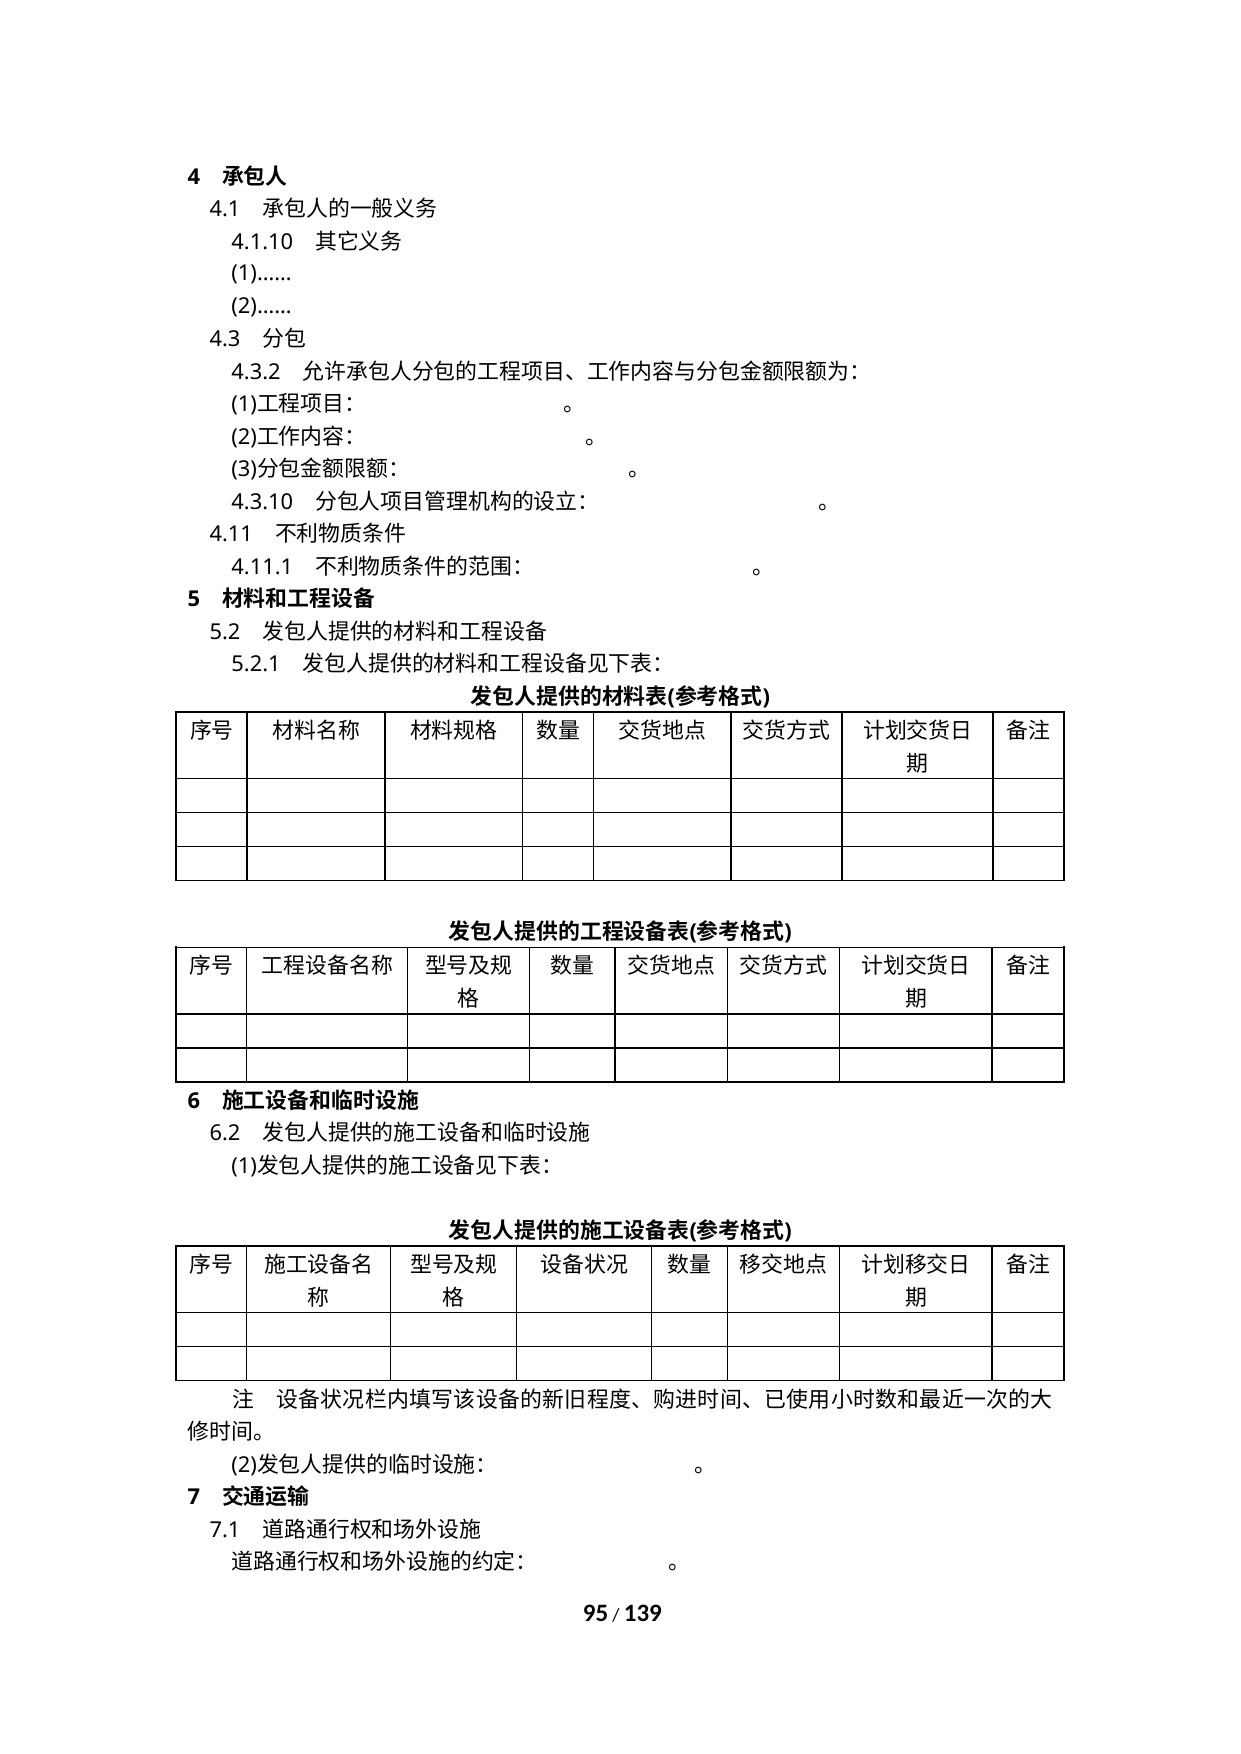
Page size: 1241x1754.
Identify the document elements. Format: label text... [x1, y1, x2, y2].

table_header 材料名称 [248, 713, 384, 778]
table_header 计划移交日期 [840, 1247, 991, 1312]
text 6.2 发包人提供的施工设备和临时设施 [187, 1115, 1053, 1148]
table_cell [391, 1347, 516, 1380]
table_cell [594, 779, 730, 812]
table_cell [247, 1015, 407, 1047]
table_header 交货方式 [732, 713, 841, 778]
table_cell [732, 847, 841, 880]
table_cell [408, 1049, 529, 1081]
text (3)分包金额限额： 。 [187, 451, 1053, 483]
table_cell [530, 1015, 614, 1047]
text 道路通行权和场外设施的约定： 。 [187, 1544, 1053, 1576]
table_cell [177, 813, 246, 846]
table_cell [728, 1049, 839, 1081]
table_cell [728, 1313, 839, 1346]
table_cell [840, 1347, 991, 1380]
table_cell [616, 1015, 727, 1047]
table_cell [728, 1015, 839, 1047]
table_cell [177, 1015, 246, 1047]
table_header 移交地点 [728, 1247, 839, 1312]
text (2)…… [187, 288, 1053, 321]
text (1)发包人提供的施工设备见下表： [187, 1148, 1053, 1180]
table_cell [993, 1313, 1063, 1346]
text (1)…… [187, 256, 1053, 288]
table_cell [994, 847, 1063, 880]
text 7.1 道路通行权和场外设施 [187, 1511, 1053, 1544]
text 4 承包人 [187, 158, 1053, 191]
text 4.1 承包人的一般义务 [187, 191, 1053, 223]
table_cell [177, 1049, 246, 1081]
table_cell [247, 1347, 390, 1380]
text 4.3.2 允许承包人分包的工程项目、工作内容与分包金额限额为： [187, 353, 1053, 386]
table_header 数量 [530, 948, 614, 1013]
table_cell [594, 847, 730, 880]
table_header 序号 [177, 948, 246, 1013]
table_cell [994, 813, 1063, 846]
table_cell [594, 813, 730, 846]
table_cell [517, 1313, 651, 1346]
table_cell [840, 1313, 991, 1346]
table_header 设备状况 [517, 1247, 651, 1312]
text 5.2 发包人提供的材料和工程设备 [187, 613, 1053, 646]
table_header 序号 [177, 1247, 246, 1312]
table_cell [652, 1313, 727, 1346]
table_cell [994, 779, 1063, 812]
text 4.1.10 其它义务 [187, 223, 1053, 256]
table_cell [843, 779, 992, 812]
table_cell [517, 1347, 651, 1380]
text 6 施工设备和临时设施 [187, 1083, 1053, 1115]
table_cell [523, 813, 593, 846]
table_cell [840, 1015, 991, 1047]
text (2)工作内容： 。 [187, 418, 1053, 451]
text 4.3 分包 [187, 321, 1053, 353]
table_cell [247, 1049, 407, 1081]
table_header 施工设备名称 [247, 1247, 390, 1312]
table_cell [177, 779, 246, 812]
table_cell [391, 1313, 516, 1346]
table_cell [177, 1313, 246, 1346]
table_header 计划交货日期 [840, 948, 991, 1013]
table_cell [993, 1347, 1063, 1380]
table_cell [530, 1049, 614, 1081]
text 5 材料和工程设备 [187, 581, 1053, 613]
table_cell [248, 813, 384, 846]
table_cell [386, 847, 522, 880]
table_cell [728, 1347, 839, 1380]
table_cell [248, 779, 384, 812]
table_header 计划交货日期 [843, 713, 992, 778]
text (2)发包人提供的临时设施： 。 [187, 1446, 1053, 1479]
table_cell [993, 1049, 1063, 1081]
table_cell [248, 847, 384, 880]
table_header 备注 [993, 948, 1063, 1013]
table_cell [177, 1347, 246, 1380]
table_cell [652, 1347, 727, 1380]
table_cell [523, 847, 593, 880]
table_cell [843, 847, 992, 880]
text 发包人提供的工程设备表(参考格式) [187, 914, 1053, 946]
table_cell [247, 1313, 390, 1346]
table_header 数量 [652, 1247, 727, 1312]
table_cell [177, 847, 246, 880]
text 发包人提供的施工设备表(参考格式) [187, 1213, 1053, 1245]
table_header 序号 [177, 713, 246, 778]
table_header 型号及规格 [408, 948, 529, 1013]
table_header 型号及规格 [391, 1247, 516, 1312]
text 4.3.10 分包人项目管理机构的设立： 。 [187, 483, 1053, 516]
text 7 交通运输 [187, 1479, 1053, 1511]
table_header 交货方式 [728, 948, 839, 1013]
table_header 备注 [994, 713, 1063, 778]
text 4.11.1 不利物质条件的范围： 。 [187, 548, 1053, 581]
table_cell [840, 1049, 991, 1081]
table_header 交货地点 [616, 948, 727, 1013]
table_cell [993, 1015, 1063, 1047]
table_cell [386, 813, 522, 846]
table_header 工程设备名称 [247, 948, 407, 1013]
text 发包人提供的材料表(参考格式) [187, 678, 1053, 711]
table_header 数量 [523, 713, 593, 778]
table_header 交货地点 [594, 713, 730, 778]
table_cell [386, 779, 522, 812]
table_cell [408, 1015, 529, 1047]
text 注 设备状况栏内填写该设备的新旧程度、购进时间、已使用小时数和最近一次的大修时间。 [187, 1381, 1053, 1446]
table_cell [523, 779, 593, 812]
table_cell [732, 779, 841, 812]
table_cell [616, 1049, 727, 1081]
table_header 备注 [993, 1247, 1063, 1312]
table_cell [843, 813, 992, 846]
table_cell [732, 813, 841, 846]
table_header 材料规格 [386, 713, 522, 778]
text (1)工程项目： 。 [187, 386, 1053, 418]
text 4.11 不利物质条件 [187, 516, 1053, 548]
text 5.2.1 发包人提供的材料和工程设备见下表： [187, 646, 1053, 678]
